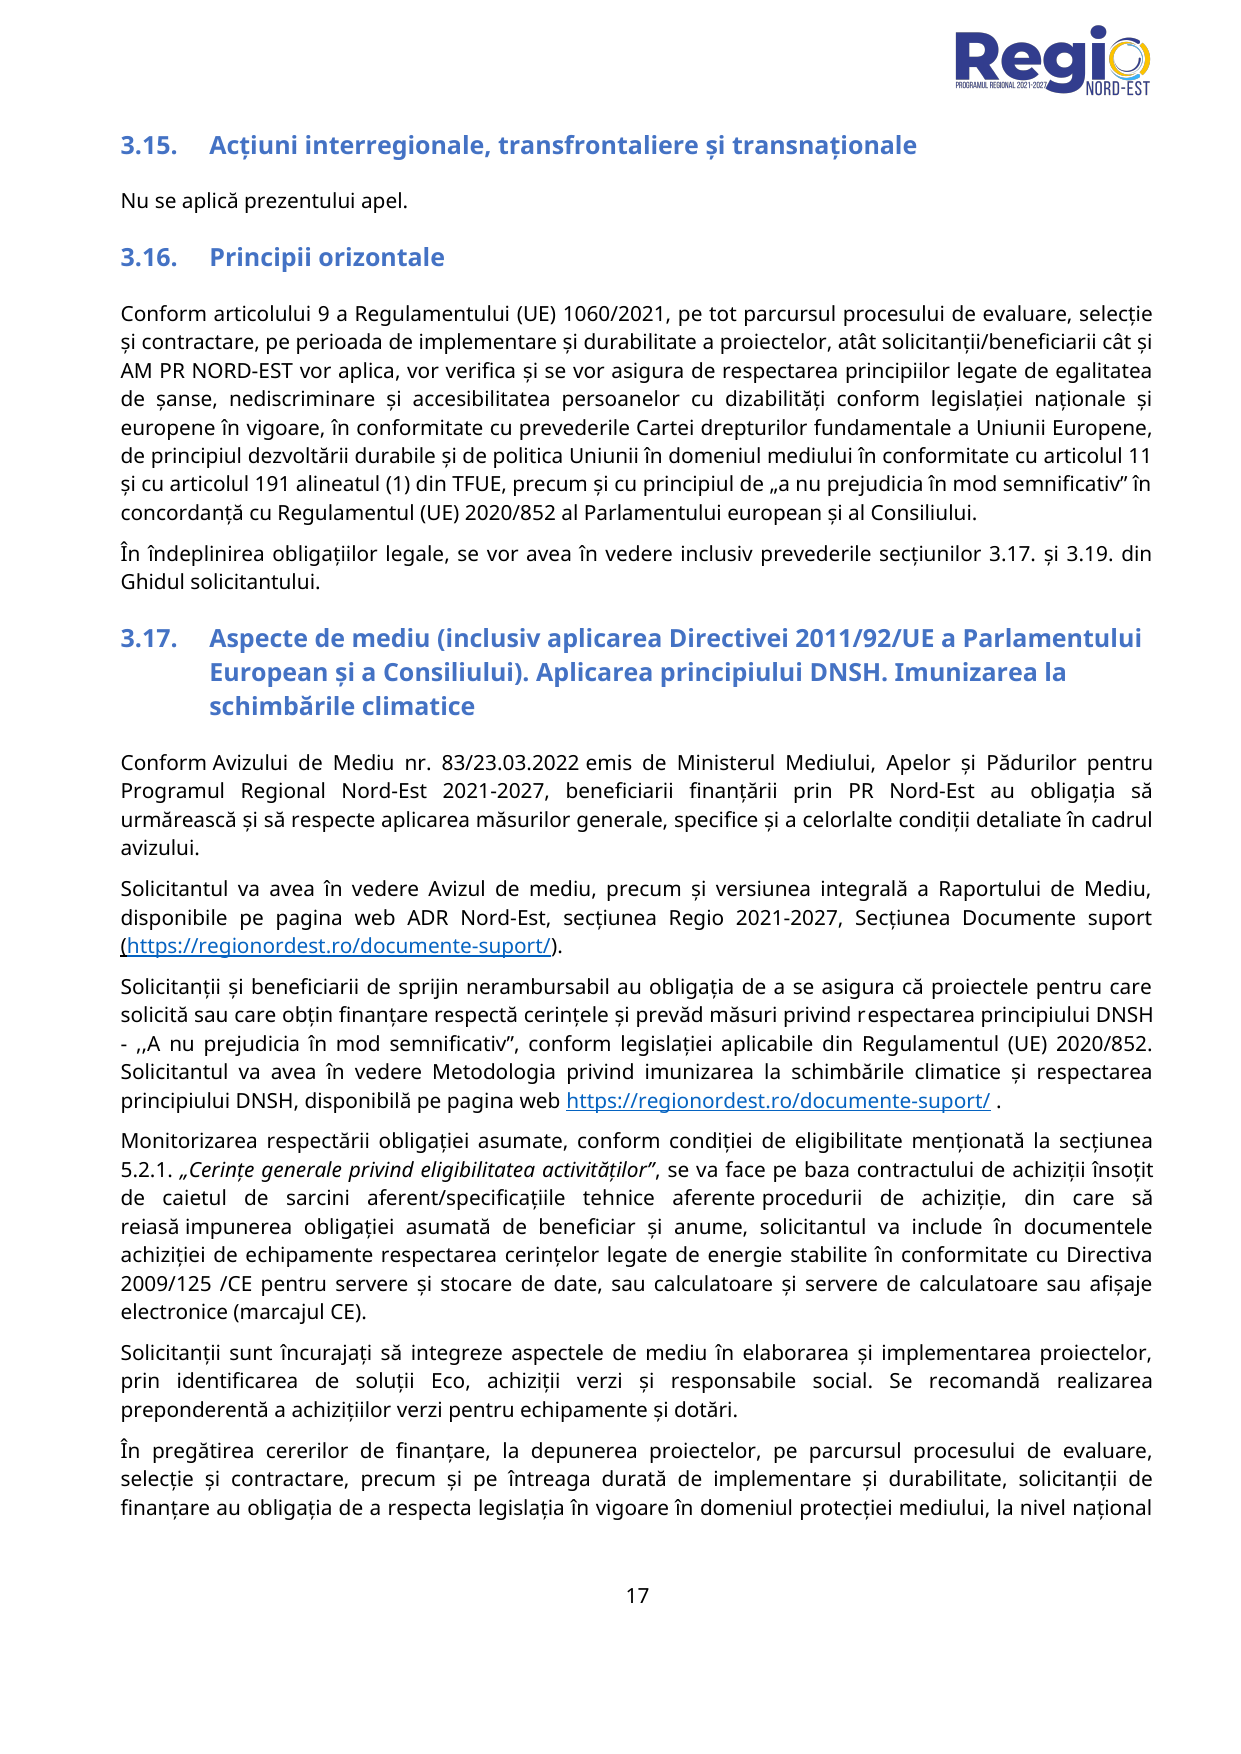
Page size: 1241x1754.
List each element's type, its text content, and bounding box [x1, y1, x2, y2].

subtitle Principii orizontale [120, 240, 1154, 274]
text Conform articolului 9 a Regulamentului (UE) 1060/2021, pe tot parcursul procesului de evaluare, selecție și contractare, pe perioada de implementare și durabilitate a proiectelor, atât solicitanții/beneficiarii cât și AM PR NORD-EST vor aplica, vor verifica și se vor asigura de respectarea principiilor legate de egalitatea de șanse, nediscriminare și accesibilitatea persoanelor cu dizabilități conform legislației naționale și europene în vigoare, în conformitate cu prevederile Cartei drepturilor fundamentale a Uniunii Europene, de principiul dezvoltării durabile și de politica Uniunii în domeniul mediului în conformitate cu articolul 11 și cu articolul 191 alineatul (1) din TFUE, precum și cu principiul de „a nu prejudicia în mod semnificativ” în concordanță cu Regulamentul (UE) 2020/852 al Parlamentului european și al Consiliului. [120, 299, 1154, 526]
text Monitorizarea respectării obligației asumate, conform condiției de eligibilitate menționată la secțiunea 5.2.1. „Cerințe generale privind eligibilitatea activităților”, se va face pe baza contractului de achiziții însoțit de caietul de sarcini aferent/specificațiile tehnice aferente procedurii de achiziție, din care să reiasă impunerea obligației asumată de beneficiar și anume, solicitantul va include în documentele achiziției de echipamente respectarea cerințelor legate de energie stabilite în conformitate cu Directiva 2009/125 /CE pentru servere și stocare de date, sau calculatoare și servere de calculatoare sau afișaje electronice (marcajul CE). [120, 1127, 1154, 1326]
subtitle Acțiuni interregionale, transfrontaliere și transnaționale [120, 127, 1154, 161]
text Solicitanții și beneficiarii de sprijin nerambursabil au obligația de a se asigura că proiectele pentru care solicită sau care obțin finanțare respectă cerințele și prevăd măsuri privind respectarea principiului DNSH - ,,A nu prejudicia în mod semnificativ”, conform legislației aplicabile din Regulamentul (UE) 2020/852. Solicitantul va avea în vedere Metodologia privind imunizarea la schimbările climatice și respectarea principiului DNSH, disponibilă pe pagina web https://regionordest.ro/documente-suport/ . [120, 972, 1154, 1114]
text Solicitantul va avea în vedere Avizul de mediu, precum și versiunea integrală a Raportului de Mediu, disponibile pe pagina web ADR Nord-Est, secțiunea Regio 2021-2027, Secțiunea Documente suport (https://regionordest.ro/documente-suport/). [120, 874, 1154, 959]
text Solicitanții sunt încurajați să integreze aspectele de mediu în elaborarea și implementarea proiectelor, prin identificarea de soluții Eco, achiziții verzi și responsabile social. Se recomandă realizarea preponderentă a achizițiilor verzi pentru echipamente și dotări. [120, 1338, 1154, 1423]
subtitle Aspecte de mediu (inclusiv aplicarea Directivei 2011/92/UE a Parlamentului European și a Consiliului). Aplicarea principiului DNSH. Imunizarea la schimbările climatice [120, 621, 1154, 723]
text Conform Avizului de Mediu nr. 83/23.03.2022 emis de Ministerul Mediului, Apelor și Pădurilor pentru Programul Regional Nord-Est 2021-2027, beneficiarii finanțării prin PR Nord-Est au obligația să urmărească și să respecte aplicarea măsurilor generale, specifice și a celorlalte condiții detaliate în cadrul avizului. [120, 748, 1154, 862]
text Nu se aplică prezentului apel. [120, 186, 1154, 215]
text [120, 1436, 1154, 1521]
picture [952, 20, 1154, 99]
text În îndeplinirea obligațiilor legale, se vor avea în vedere inclusiv prevederile secțiunilor 3.17. și 3.19. din Ghidul solicitantului. [120, 539, 1154, 596]
